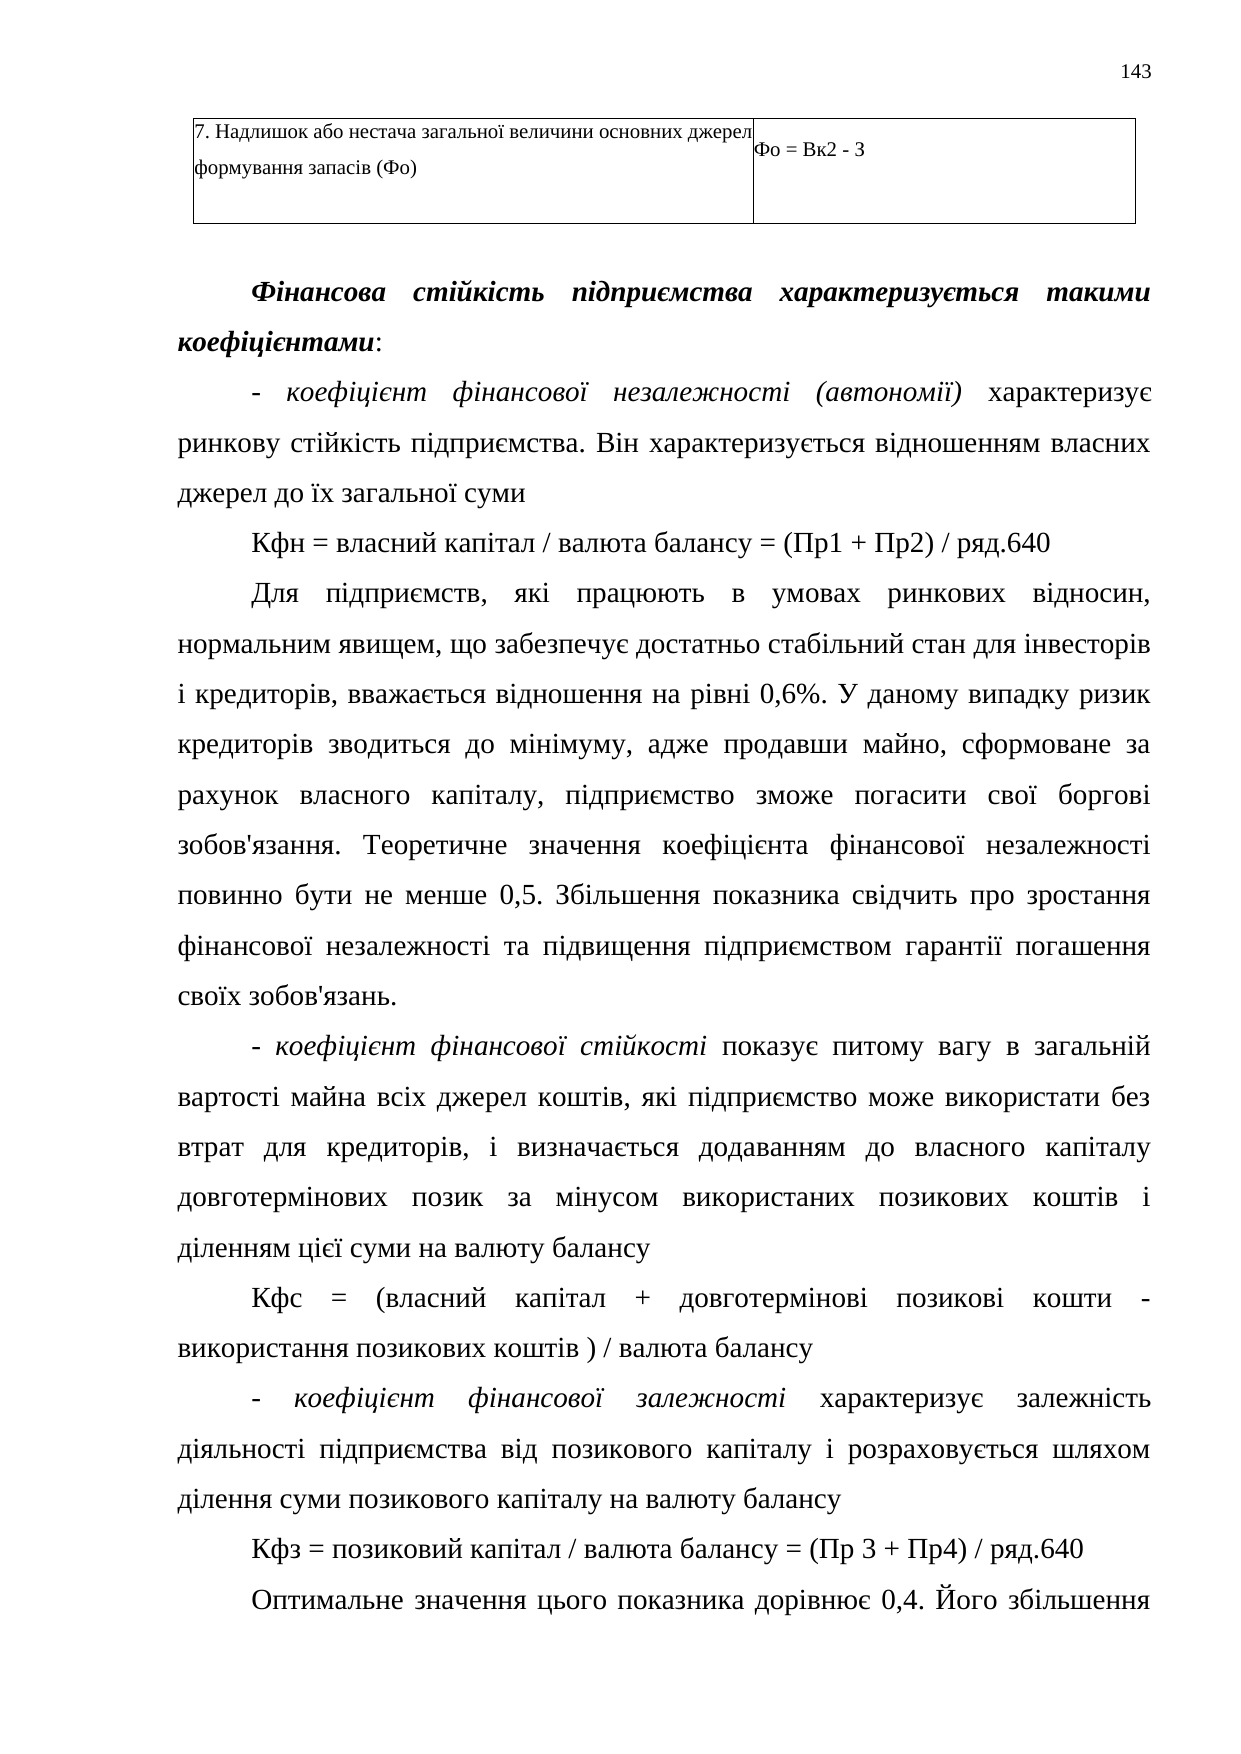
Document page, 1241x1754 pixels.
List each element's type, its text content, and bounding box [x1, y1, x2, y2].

table_cell Фо = Вк2 - З [754, 119, 1135, 222]
text Кфс = (власний капітал + довготермінові позикові кошти - використання позикових коштів ) / валюта балансу [177, 1280, 1152, 1364]
text Фінансова стійкість підприємства характеризується такими коефіцієнтами: [177, 274, 1152, 358]
text - коефіцієнт фінансової незалежності (автономії) характеризує ринкову стійкість підприємства. Він характеризується відношенням власних джерел до їх загальної суми [177, 374, 1152, 508]
table_cell 7. Надлишок або нестача загальної величини основних джерел формування запасів (Фо) [194, 119, 753, 222]
text - коефіцієнт фінансової стійкості показує питому вагу в загальній вартості майна всіх джерел коштів, які підприємство може використати без втрат для кредиторів, і визначається додаванням до власного капіталу довготермінових позик за мінусом використаних позикових коштів і діленням цієї суми на валюту балансу [177, 1028, 1152, 1263]
text Кфн = власний капітал / валюта балансу = (Пр1 + Пр2) / ряд.640 [177, 525, 1152, 559]
text Для підприємств, які працюють в умовах ринкових відносин, нормальним явищем, що забезпечує достатньо стабільний стан для інвесторів і кредиторів, вважається відношення на рівні 0,6%. У даному випадку ризик кредиторів зводиться до мінімуму, адже продавши майно, сформоване за рахунок власного капіталу, підприємство зможе погасити свої боргові зобов'язання. Теоретичне значення коефіцієнта фінансової незалежності повинно бути не менше 0,5. Збільшення показника свідчить про зростання фінансової незалежності та підвищення підприємством гарантії погашення своїх зобов'язань. [177, 576, 1152, 1012]
text - коефіцієнт фінансової залежності характеризує залежність діяльності підприємства від позикового капіталу і розраховується шляхом ділення суми позикового капіталу на валюту балансу [177, 1381, 1152, 1515]
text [177, 1582, 1152, 1615]
text Кфз = позиковий капітал / валюта балансу = (Пр 3 + Пр4) / ряд.640 [177, 1532, 1152, 1565]
